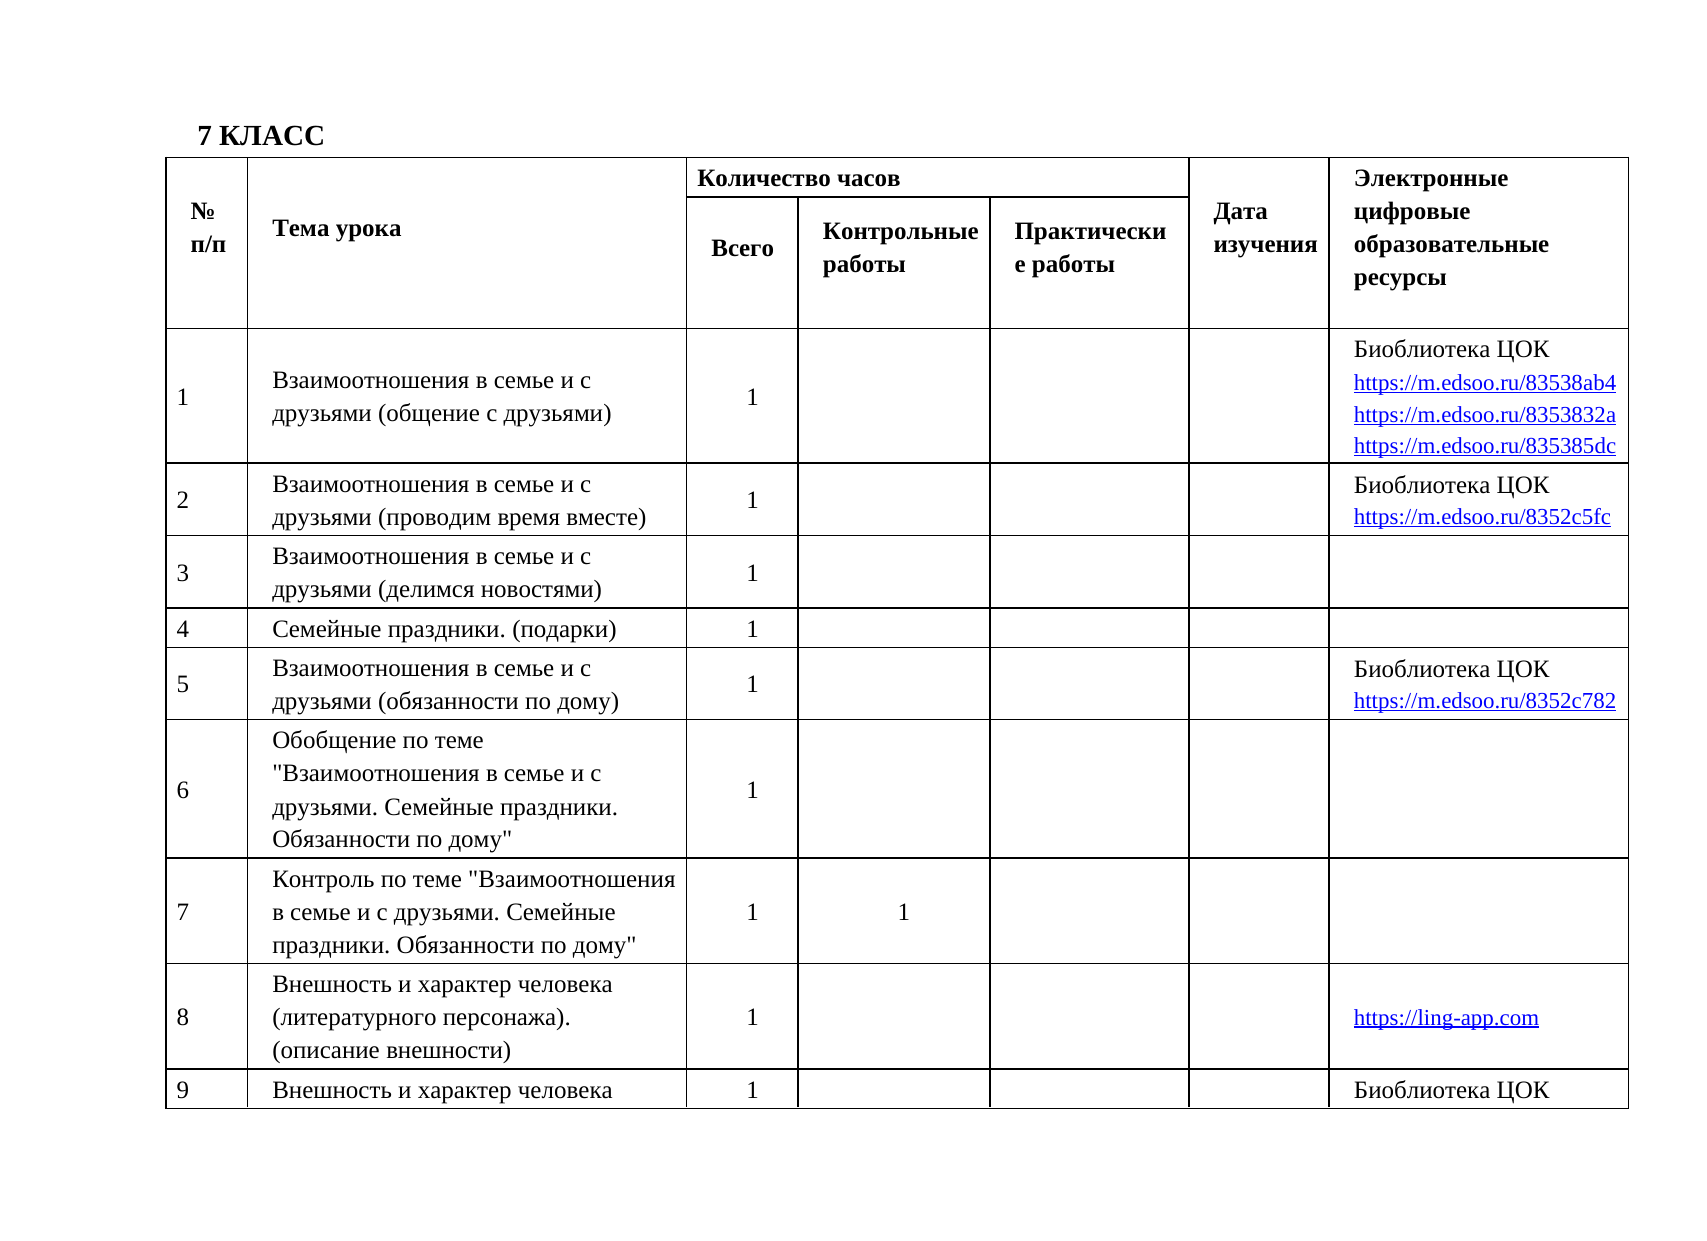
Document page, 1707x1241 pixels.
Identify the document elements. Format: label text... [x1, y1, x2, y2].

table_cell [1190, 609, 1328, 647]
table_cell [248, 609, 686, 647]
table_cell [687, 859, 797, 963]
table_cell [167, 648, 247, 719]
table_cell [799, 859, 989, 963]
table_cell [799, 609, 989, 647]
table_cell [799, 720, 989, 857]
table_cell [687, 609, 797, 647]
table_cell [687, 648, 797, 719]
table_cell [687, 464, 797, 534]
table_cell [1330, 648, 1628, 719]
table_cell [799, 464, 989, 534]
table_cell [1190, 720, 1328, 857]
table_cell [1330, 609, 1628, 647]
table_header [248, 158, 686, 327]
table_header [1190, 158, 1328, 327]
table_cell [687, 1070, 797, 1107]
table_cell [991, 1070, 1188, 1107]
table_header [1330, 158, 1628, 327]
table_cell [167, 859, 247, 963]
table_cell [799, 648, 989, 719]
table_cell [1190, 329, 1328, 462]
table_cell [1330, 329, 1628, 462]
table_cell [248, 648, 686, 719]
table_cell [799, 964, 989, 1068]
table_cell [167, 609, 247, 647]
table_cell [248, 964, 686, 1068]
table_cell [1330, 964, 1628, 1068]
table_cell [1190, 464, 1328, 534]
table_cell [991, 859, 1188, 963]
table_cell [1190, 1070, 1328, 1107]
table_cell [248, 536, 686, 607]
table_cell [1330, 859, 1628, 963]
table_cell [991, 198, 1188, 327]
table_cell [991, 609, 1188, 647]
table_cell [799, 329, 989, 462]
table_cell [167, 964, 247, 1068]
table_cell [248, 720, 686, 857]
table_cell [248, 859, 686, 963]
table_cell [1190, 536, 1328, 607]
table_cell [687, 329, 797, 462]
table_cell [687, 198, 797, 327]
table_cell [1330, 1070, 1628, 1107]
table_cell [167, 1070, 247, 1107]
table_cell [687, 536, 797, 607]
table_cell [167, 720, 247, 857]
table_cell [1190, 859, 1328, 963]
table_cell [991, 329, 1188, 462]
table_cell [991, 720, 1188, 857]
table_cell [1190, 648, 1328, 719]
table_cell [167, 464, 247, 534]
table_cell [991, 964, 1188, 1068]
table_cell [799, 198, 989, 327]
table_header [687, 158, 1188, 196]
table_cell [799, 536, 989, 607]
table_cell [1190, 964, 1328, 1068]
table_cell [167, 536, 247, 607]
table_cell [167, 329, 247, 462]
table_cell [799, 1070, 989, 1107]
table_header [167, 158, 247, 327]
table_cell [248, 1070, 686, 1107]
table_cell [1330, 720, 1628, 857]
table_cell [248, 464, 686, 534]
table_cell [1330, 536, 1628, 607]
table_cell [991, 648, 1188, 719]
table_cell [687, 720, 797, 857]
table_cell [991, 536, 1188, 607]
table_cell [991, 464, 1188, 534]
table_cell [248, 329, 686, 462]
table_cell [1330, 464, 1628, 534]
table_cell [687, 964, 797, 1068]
text 7 КЛАСС [190, 118, 1618, 152]
